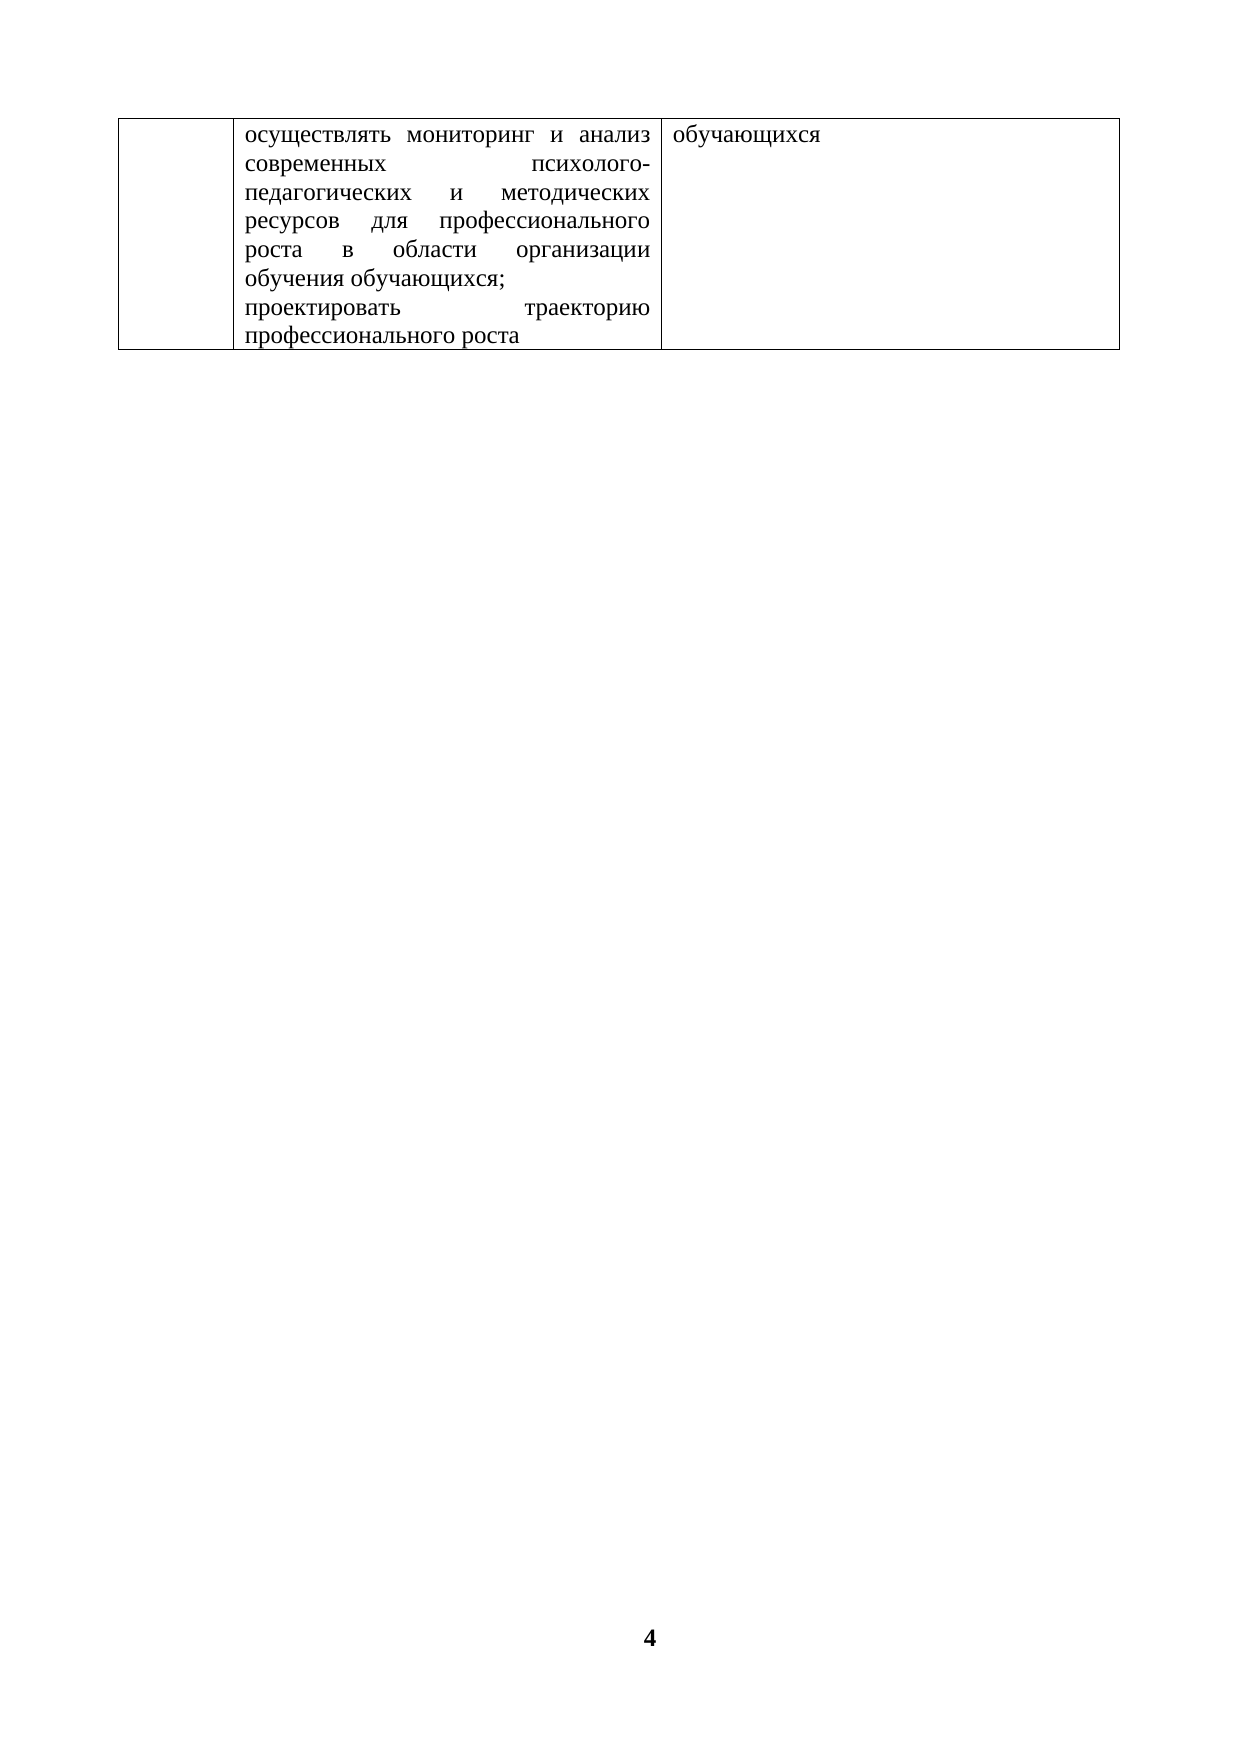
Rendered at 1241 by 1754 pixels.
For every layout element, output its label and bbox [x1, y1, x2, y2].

table_cell [234, 119, 661, 349]
table_cell [662, 119, 1119, 349]
table_cell [119, 119, 233, 349]
